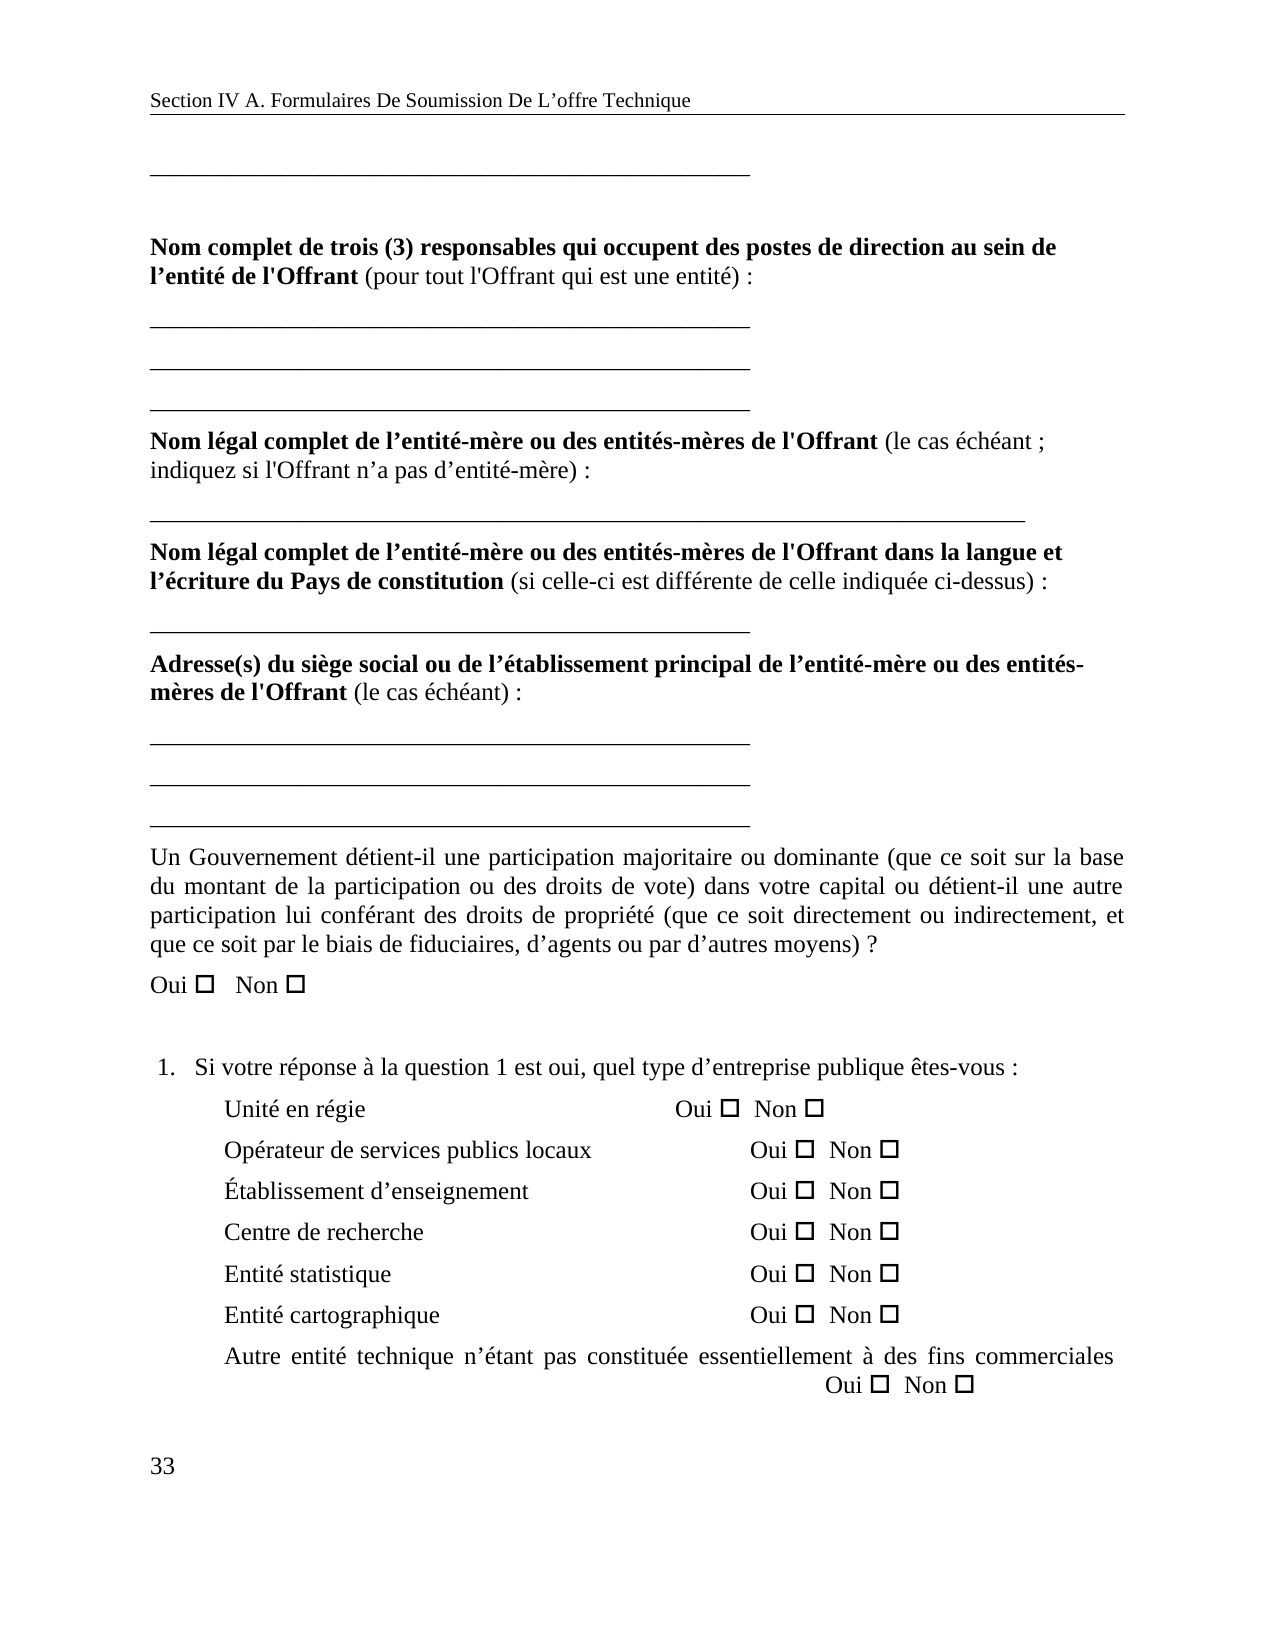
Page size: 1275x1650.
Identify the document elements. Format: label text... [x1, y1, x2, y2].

text Entité cartographique Oui Non [224, 1300, 1125, 1329]
text ________________________________________________ [150, 801, 1125, 830]
text Centre de recherche Oui Non [224, 1217, 1125, 1246]
text Unité en régie Oui Non [224, 1094, 1125, 1122]
text ________________________________________________ [150, 302, 1125, 331]
list Si votre réponse à la question 1 est oui, quel type d’entreprise publique êtes-vous : [157, 1052, 1125, 1081]
text ________________________________________________ [150, 607, 1125, 636]
text ________________________________________________ [150, 344, 1125, 372]
text ______________________________________________________________________ [150, 496, 1125, 525]
text Oui Non [150, 970, 1125, 999]
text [150, 150, 1125, 179]
text Nom légal complet de l’entité-mère ou des entités-mères de l'Offrant dans la langue et l’écriture du Pays de constitution (si celle-ci est différente de celle indiquée ci-dessus) : [150, 537, 1125, 595]
text Nom légal complet de l’entité-mère ou des entités-mères de l'Offrant (le cas échéant ; indiquez si l'Offrant n’a pas d’entité-mère) : [150, 426, 1125, 484]
text Opérateur de services publics locaux Oui Non [224, 1135, 1125, 1164]
text Entité statistique Oui Non [224, 1259, 1125, 1287]
text ________________________________________________ [150, 385, 1125, 414]
text Nom complet de trois (3) responsables qui occupent des postes de direction au sein de l’entité de l'Offrant (pour tout l'Offrant qui est une entité) : [150, 232, 1125, 290]
text Adresse(s) du siège social ou de l’établissement principal de l’entité-mère ou des entités-mères de l'Offrant (le cas échéant) : [150, 649, 1125, 706]
text ________________________________________________ [150, 719, 1125, 747]
text Un Gouvernement détient-il une participation majoritaire ou dominante (que ce soit sur la base du montant de la participation ou des droits de vote) dans votre capital ou détient-il une autre participation lui conférant des droits de propriété (que ce soit directement ou indirectement, et que ce soit par le biais de fiduciaires, d’agents ou par d’autres moyens) ? [150, 842, 1125, 957]
text Autre entité technique n’étant pas constituée essentiellement à des fins commerciales Oui Non [224, 1341, 1125, 1399]
text Établissement d’enseignement Oui Non [224, 1176, 1125, 1205]
text ________________________________________________ [150, 760, 1125, 789]
